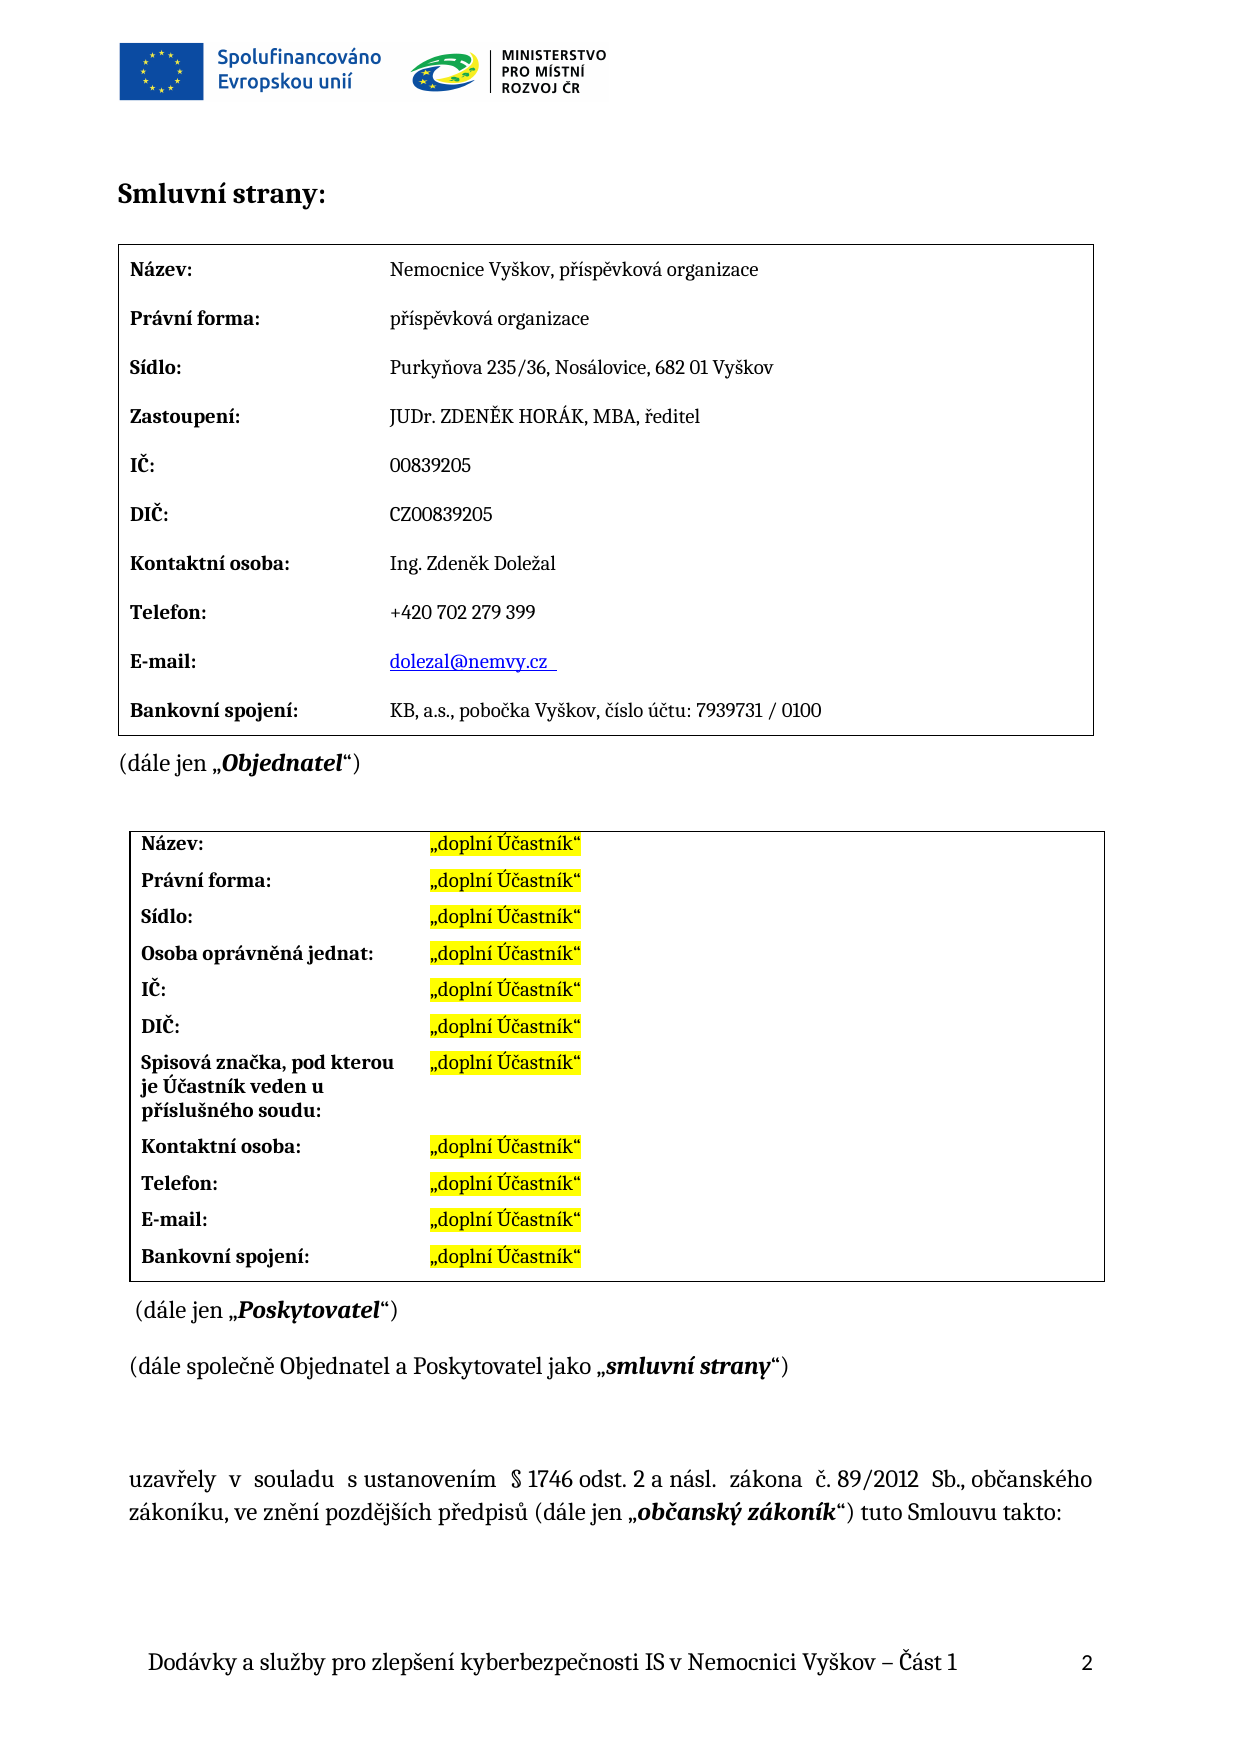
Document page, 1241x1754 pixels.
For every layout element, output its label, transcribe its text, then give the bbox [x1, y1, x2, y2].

table_cell Právní forma: [131, 869, 419, 905]
table_cell „doplní Účastník“ [419, 1014, 1104, 1051]
table_cell DIČ: [131, 1014, 419, 1051]
table_cell Kontaktní osoba: [131, 1135, 419, 1172]
table_cell „doplní Účastník“ [419, 1208, 1104, 1244]
table_cell „doplní Účastník“ [419, 941, 1104, 978]
table_cell Bankovní spojení: [131, 1245, 419, 1281]
table_cell Právní forma: [119, 294, 378, 343]
picture [118, 42, 610, 102]
table_cell DIČ: [119, 490, 378, 539]
table_cell Sídlo: [131, 905, 419, 941]
table_cell Purkyňova 235/36, Nosálovice, 682 01 Vyškov [378, 343, 1093, 392]
table_cell IČ: [131, 978, 419, 1014]
table_cell „doplní Účastník“ [419, 1135, 1104, 1172]
text (dále jen „Objednatel“) [118, 748, 1092, 777]
table_cell „doplní Účastník“ [419, 1172, 1104, 1208]
table_cell Ing. Zdeněk Doležal [378, 539, 1093, 588]
table_cell JUDr. ZDENĚK HORÁK, MBA, ředitel [378, 392, 1093, 441]
table_cell +420 702 279 399 [378, 588, 1093, 637]
table_cell E-mail: [131, 1208, 419, 1244]
table_cell IČ: [119, 441, 378, 490]
table_cell „doplní Účastník“ [419, 869, 1104, 905]
table_cell Sídlo: [119, 343, 378, 392]
table_cell „doplní Účastník“ [419, 1051, 1104, 1135]
table_cell dolezal@nemvy.cz [378, 637, 1093, 686]
table_cell KB, a.s., pobočka Vyškov, číslo účtu: 7939731 / 0100 [378, 686, 1093, 735]
text (dále společně Objednatel a Poskytovatel jako „smluvní strany“) [129, 1352, 1092, 1381]
table_header „doplní Účastník“ [419, 832, 1104, 868]
text (dále jen „Poskytovatel“) [129, 1296, 478, 1325]
text uzavřely v souladu s ustanovením § 1746 odst. 2 a násl. zákona č. 89/2012 Sb., občanského zákoníku, ve znění pozdějších předpisů (dále jen „občanský zákoník“) tuto Smlouvu takto: [129, 1465, 1092, 1527]
table_header Název: [131, 832, 419, 868]
table_cell Telefon: [131, 1172, 419, 1208]
table_cell Spisová značka, pod kterou je Účastník veden u příslušného soudu: [131, 1051, 419, 1135]
table_cell „doplní Účastník“ [419, 1245, 1104, 1281]
table_cell 00839205 [378, 441, 1093, 490]
table_cell E-mail: [119, 637, 378, 686]
table_header Název: [119, 245, 378, 294]
table_cell příspěvková organizace [378, 294, 1093, 343]
table_cell Kontaktní osoba: [119, 539, 378, 588]
table_cell CZ00839205 [378, 490, 1093, 539]
table_cell Telefon: [119, 588, 378, 637]
table_cell Zastoupení: [119, 392, 378, 441]
table_cell „doplní Účastník“ [419, 978, 1104, 1014]
table_header Nemocnice Vyškov, příspěvková organizace [378, 245, 1093, 294]
table_cell „doplní Účastník“ [419, 905, 1104, 941]
table_cell Bankovní spojení: [119, 686, 378, 735]
text Smluvní strany: [118, 177, 1092, 211]
table_cell Osoba oprávněná jednat: [131, 941, 419, 978]
